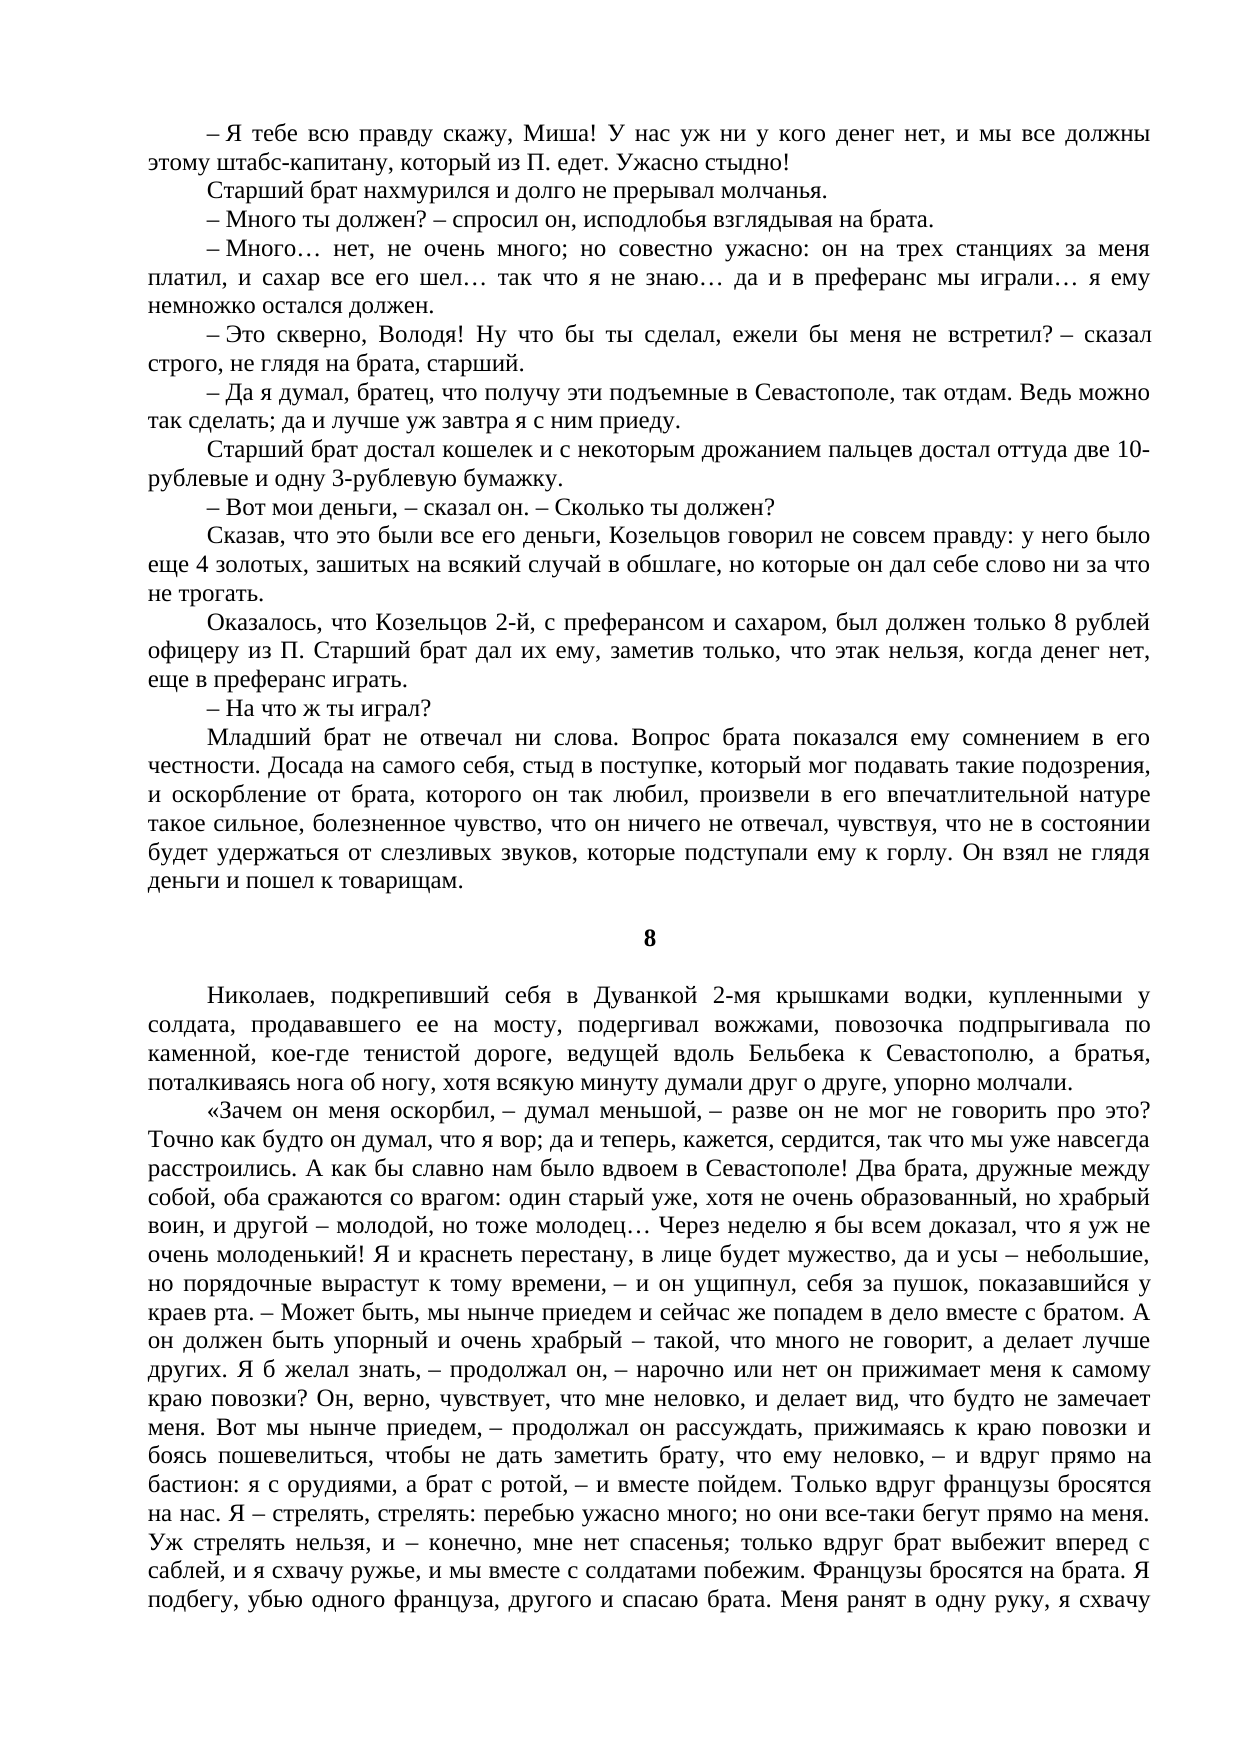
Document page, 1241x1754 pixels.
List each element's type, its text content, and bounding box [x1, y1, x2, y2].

text – Вот мои деньги, – сказал он. – Сколько ты должен? [148, 492, 1152, 521]
text Оказалось, что Козельцов 2-й, с преферансом и сахаром, был должен только 8 рублей офицеру из П. Старший брат дал их ему, заметив только, что этак нельзя, когда денег нет, еще в преферанс играть. [148, 607, 1152, 693]
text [148, 1096, 1152, 1613]
text Младший брат не отвечал ни слова. Вопрос брата показался ему сомнением в его честности. Досада на самого себя, стыд в поступке, который мог подавать такие подозрения, и оскорбление от брата, которого он так любил, произвели в его впечатлительной натуре такое сильное, болезненное чувство, что он ничего не отвечал, чувствуя, что не в состоянии будет удержаться от слезливых звуков, которые подступали ему к горлу. Он взял не глядя деньги и пошел к товарищам. [148, 722, 1152, 894]
text – Это скверно, Володя! Ну что бы ты сделал, ежели бы меня не встретил? – сказал строго, не глядя на брата, старший. [148, 319, 1152, 377]
text Старший брат нахмурился и долго не прерывал молчанья. [148, 176, 1152, 204]
text – Да я думал, братец, что получу эти подъемные в Севастополе, так отдам. Ведь можно так сделать; да и лучше уж завтра я с ним приеду. [148, 377, 1152, 434]
text – Много ты должен? – спросил он, исподлобья взглядывая на брата. [148, 204, 1152, 233]
text – Я тебе всю правду скажу, Миша! У нас уж ни у кого денег нет, и мы все должны этому штабс-капитану, который из П. едет. Ужасно стыдно! [148, 118, 1152, 176]
text Сказав, что это были все его деньги, Козельцов говорил не совсем правду: у него было еще 4 золотых, зашитых на всякий случай в обшлаге, но которые он дал себе слово ни за что не трогать. [148, 521, 1152, 607]
text Старший брат достал кошелек и с некоторым дрожанием пальцев достал оттуда две 10-рублевые и одну 3-рублевую бумажку. [148, 434, 1152, 492]
text – Много… нет, не очень много; но совестно ужасно: он на трех станциях за меня платил, и сахар все его шел… так что я не знаю… да и в преферанс мы играли… я ему немножко остался должен. [148, 233, 1152, 319]
subtitle 8 [148, 923, 1152, 952]
text – На что ж ты играл? [148, 693, 1152, 722]
text Николаев, подкрепивший себя в Дуванкой 2-мя крышками водки, купленными у солдата, продававшего ее на мосту, подергивал вожжами, повозочка подпрыгивала по каменной, кое-где тенистой дороге, ведущей вдоль Бельбека к Севастополю, а братья, поталкиваясь нога об ногу, хотя всякую минуту думали друг о друге, упорно молчали. [148, 981, 1152, 1096]
